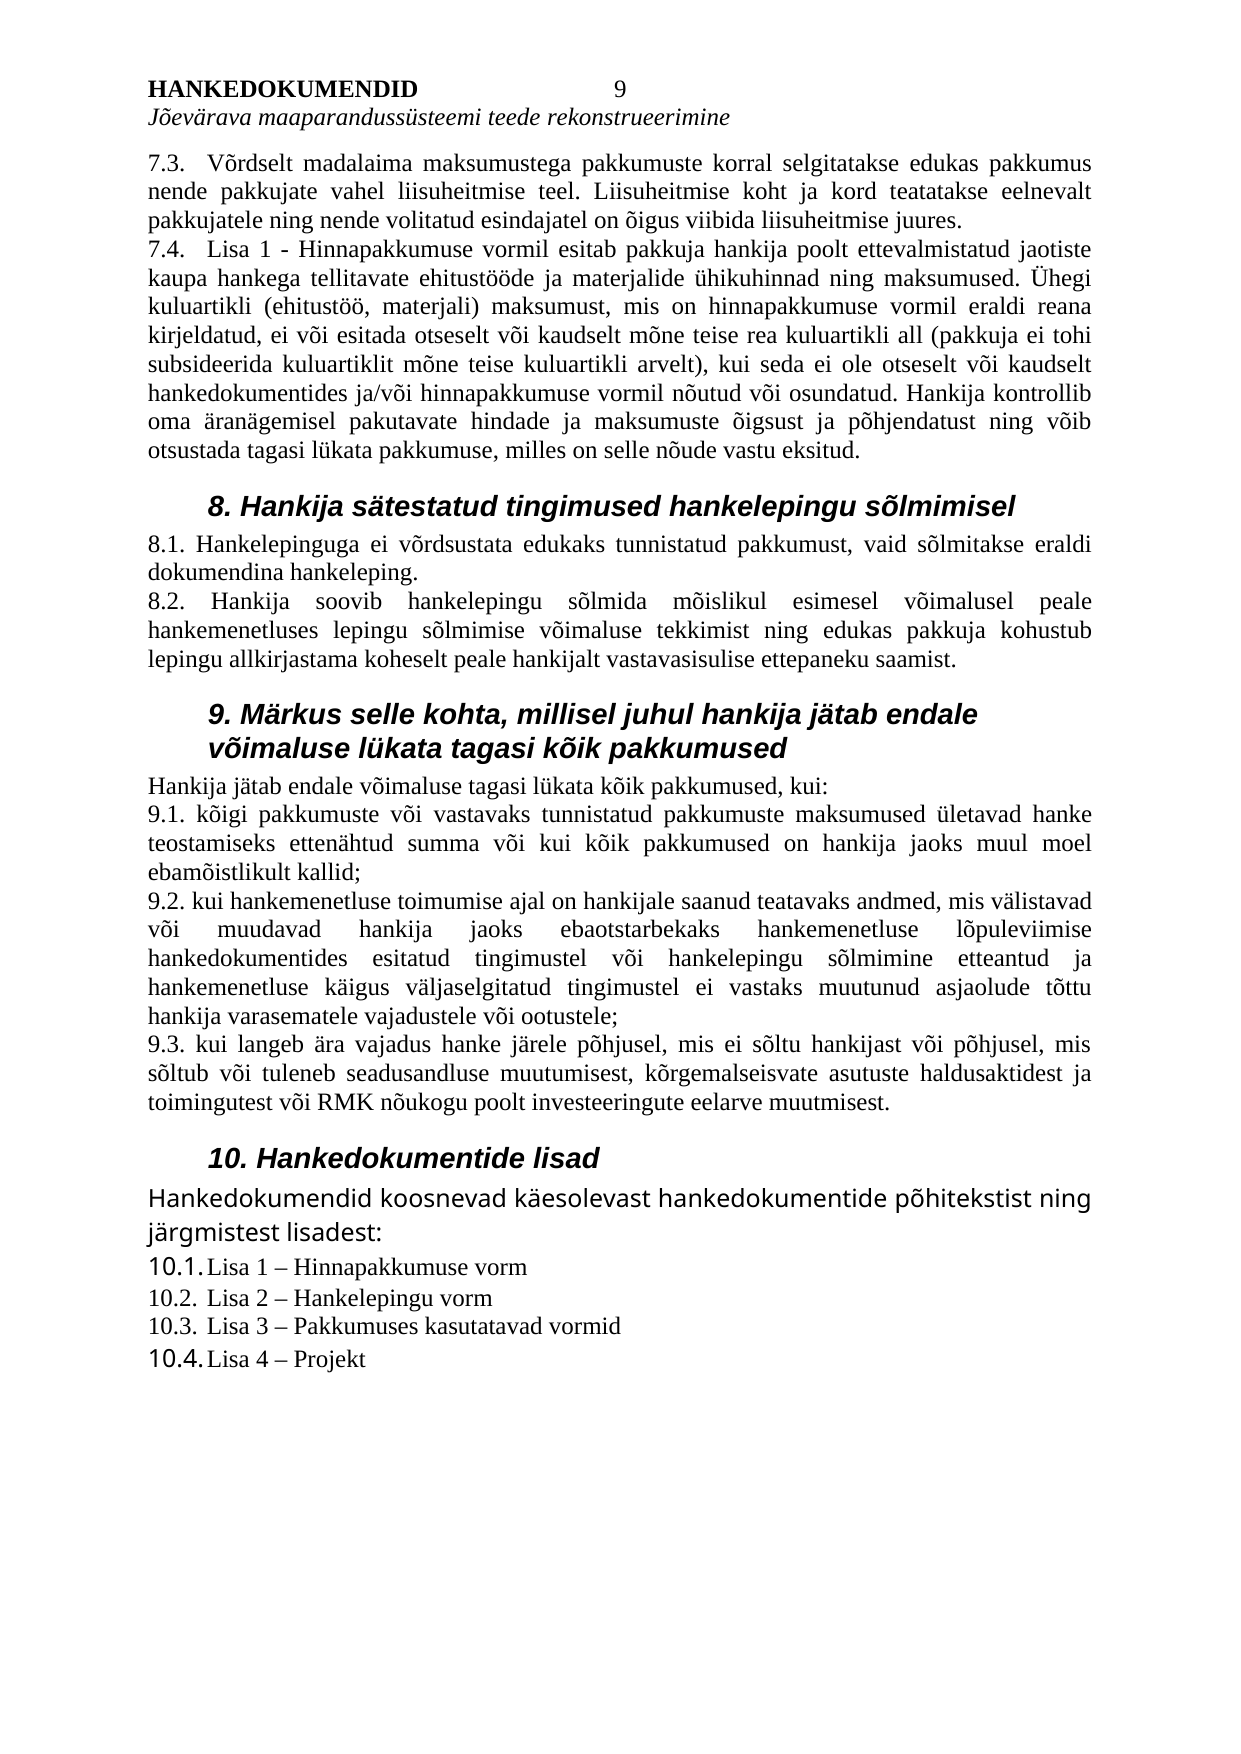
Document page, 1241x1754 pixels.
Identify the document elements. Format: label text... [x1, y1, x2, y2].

text 8.2. Hankija soovib hankelepingu sõlmida mõislikul esimesel võimalusel peale hankemenetluses lepingu sõlmimise võimaluse tekkimist ning edukas pakkuja kohustub lepingu allkirjastama koheselt peale hankijalt vastavasisulise ettepaneku saamist. [148, 586, 1093, 672]
text 9.1. kõigi pakkumuste või vastavaks tunnistatud pakkumuste maksumused ületavad hanke teostamiseks ettenähtud summa või kui kõik pakkumused on hankija jaoks muul moel ebamõistlikult kallid; [148, 799, 1093, 886]
text 9.2. kui hankemenetluse toimumise ajal on hankijale saanud teatavaks andmed, mis välistavad või muudavad hankija jaoks ebaotstarbekaks hankemenetluse lõpuleviimise hankedokumentides esitatud tingimustel või hankelepingu sõlmimine etteantud ja hankemenetluse käigus väljaselgitatud tingimustel ei vastaks muutunud asjaolude tõttu hankija varasematele vajadustele või ootustele; [148, 886, 1093, 1029]
text 8.1. Hankelepinguga ei võrdsustata edukaks tunnistatud pakkumust, vaid sõlmitakse eraldi dokumendina hankeleping. [148, 529, 1093, 586]
text 7.3. Võrdselt madalaima maksumustega pakkumuste korral selgitatakse edukas pakkumus nende pakkujate vahel liisuheitmise teel. Liisuheitmise koht ja kord teatatakse eelnevalt pakkujatele ning nende volitatud esindajatel on õigus viibida liisuheitmise juures. [148, 148, 1093, 234]
text 10.4. Lisa 4 – Projekt [148, 1340, 1093, 1374]
text 7.4. Lisa 1 - Hinnapakkumuse vormil esitab pakkuja hankija poolt ettevalmistatud jaotiste kaupa hankega tellitavate ehitustööde ja materjalide ühikuhinnad ning maksumused. Ühegi kuluartikli (ehitustöö, materjali) maksumust, mis on hinnapakkumuse vormil eraldi reana kirjeldatud, ei või esitada otseselt või kaudselt mõne teise rea kuluartikli all (pakkuja ei tohi subsideerida kuluartiklit mõne teise kuluartikli arvelt), kui seda ei ole otseselt või kaudselt hankedokumentides ja/või hinnapakkumuse vormil nõutud või osundatud. Hankija kontrollib oma äranägemisel pakutavate hindade ja maksumuste õigsust ja põhjendatust ning võib otsustada tagasi lükata pakkumuse, milles on selle nõude vastu eksitud. [148, 234, 1093, 464]
subtitle 9. Märkus selle kohta, millisel juhul hankija jätab endale võimaluse lükata tagasi kõik pakkumused [148, 697, 1093, 764]
subtitle 10. Hankedokumentide lisad [148, 1141, 1093, 1174]
text Hankija jätab endale võimaluse tagasi lükata kõik pakkumused, kui: [148, 771, 1093, 799]
text 10.2. Lisa 2 – Hankelepingu vorm [148, 1283, 1093, 1311]
text 10.1. Lisa 1 – Hinnapakkumuse vorm [148, 1249, 1093, 1283]
text 9.3. kui langeb ära vajadus hanke järele põhjusel, mis ei sõltu hankijast või põhjusel, mis sõltub või tuleneb seadusandluse muutumisest, kõrgemalseisvate asutuste haldusaktidest ja toimingutest või RMK nõukogu poolt investeeringute eelarve muutmisest. [148, 1029, 1093, 1116]
subtitle 8. Hankija sätestatud tingimused hankelepingu sõlmimisel [148, 489, 1093, 522]
text 10.3. Lisa 3 – Pakkumuses kasutatavad vormid [148, 1311, 1093, 1340]
text Hankedokumendid koosnevad käesolevast hankedokumentide põhitekstist ning järgmistest lisadest: [148, 1181, 1093, 1249]
